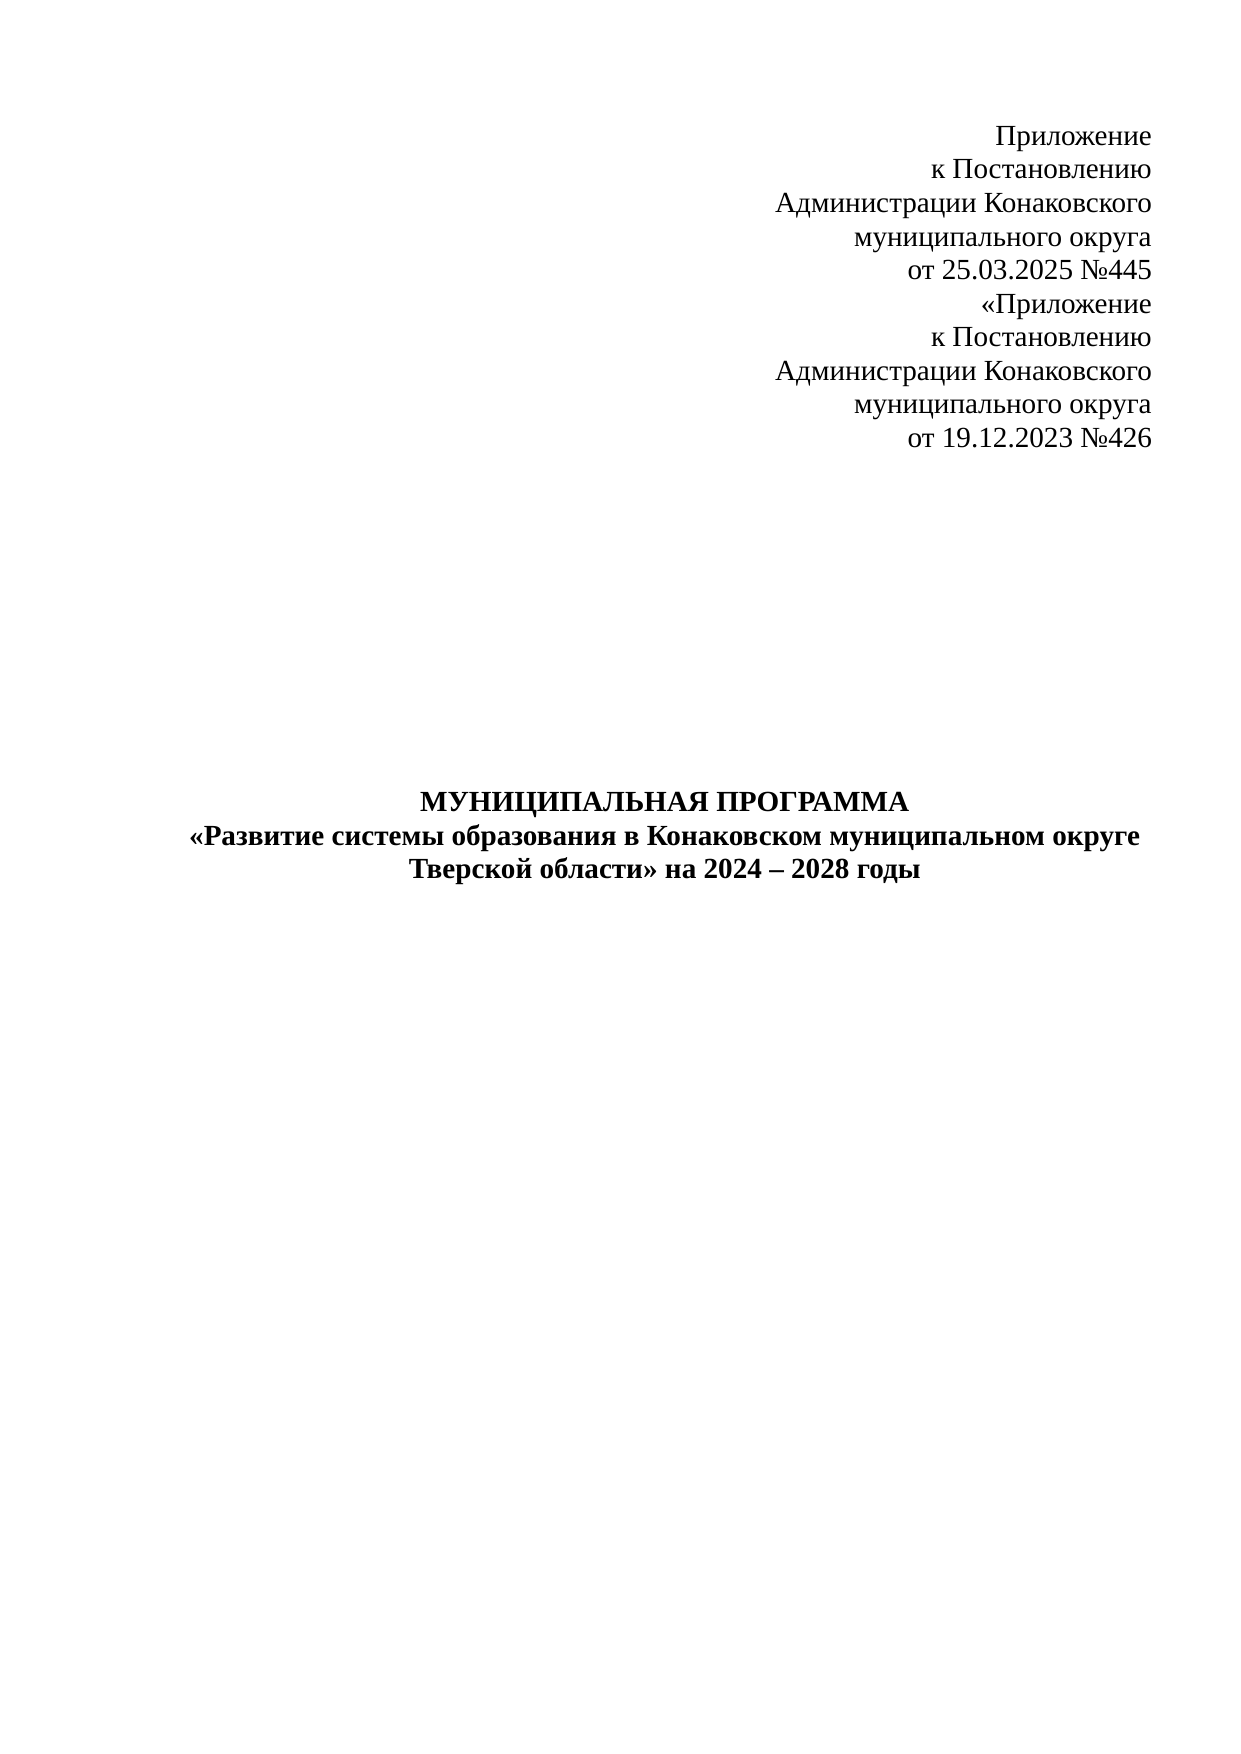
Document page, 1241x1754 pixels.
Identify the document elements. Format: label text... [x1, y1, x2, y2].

text к Постановлению [605, 319, 1152, 353]
text от 25.03.2025 №445 [605, 252, 1152, 286]
text МУНИЦИПАЛЬНАЯ ПРОГРАММА [177, 784, 1152, 818]
text к Постановлению [605, 152, 1152, 185]
text Приложение [679, 118, 1152, 152]
text от 19.12.2023 №426 [605, 420, 1152, 453]
text «Приложение [679, 286, 1152, 319]
text Администрации Конаковского муниципального округа [605, 353, 1152, 420]
text Администрации Конаковского муниципального округа [605, 185, 1152, 252]
text «Развитие системы образования в Конаковском муниципальном округе Тверской области» на 2024 – 2028 годы [177, 818, 1152, 885]
